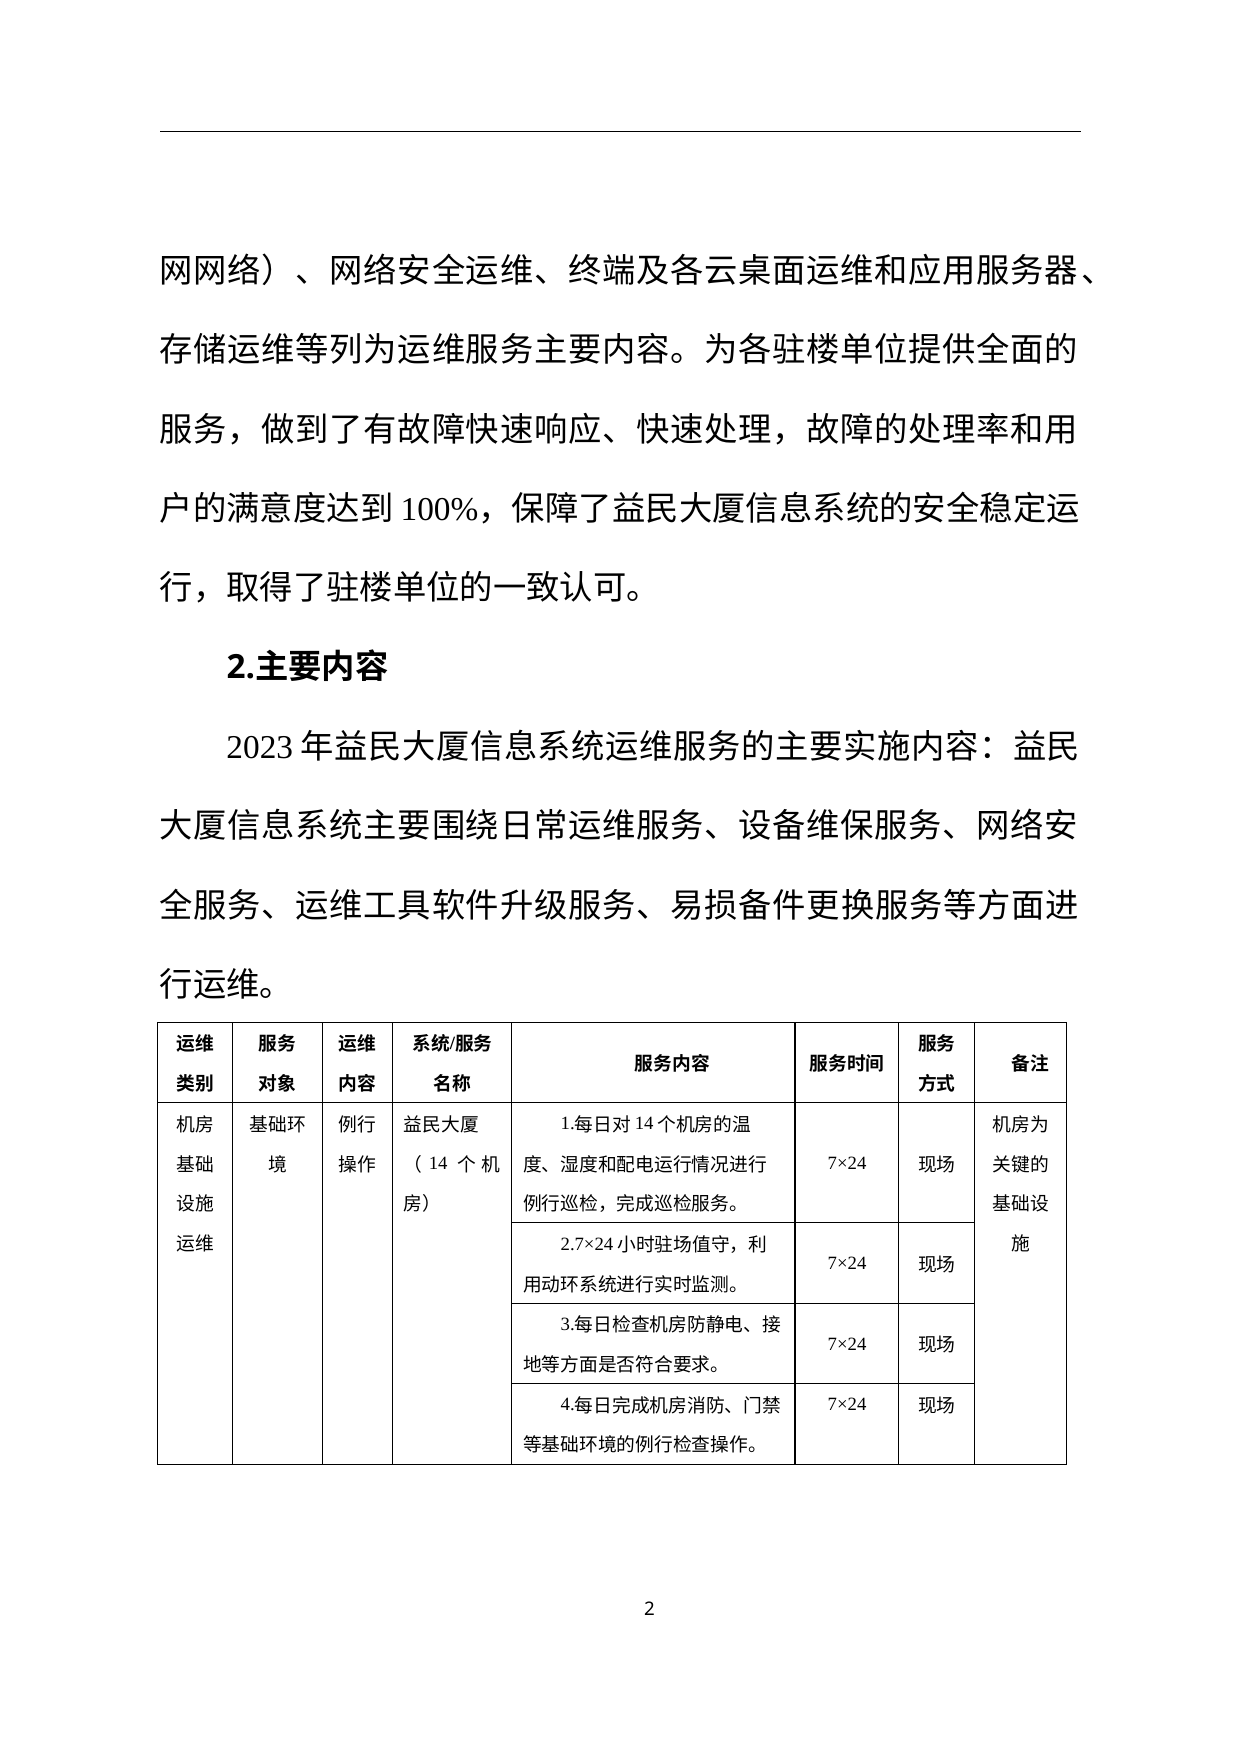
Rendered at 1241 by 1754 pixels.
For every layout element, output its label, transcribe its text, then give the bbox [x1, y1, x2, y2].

table_cell 7×24 [796, 1223, 898, 1303]
table_header 服务 对象 [233, 1023, 322, 1102]
table_header 服务内容 [512, 1023, 794, 1102]
subtitle 2.主要内容 [159, 625, 1081, 704]
table_cell 7×24 [796, 1304, 898, 1383]
table_cell 机房为关键的基础设施 [975, 1103, 1066, 1463]
table_header 系统/服务名称 [393, 1023, 511, 1102]
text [159, 228, 1081, 625]
table_cell 机房基础设施 运维 [158, 1103, 232, 1463]
table_cell 现场 [899, 1384, 974, 1463]
table_cell 益民大厦 （14个机房） [393, 1103, 511, 1463]
table_header 服务方式 [899, 1023, 974, 1102]
table_cell 1.每日对14个机房的温度、湿度和配电运行情况进行例行巡检，完成巡检服务。 [512, 1103, 794, 1222]
table_cell 3.每日检查机房防静电、接地等方面是否符合要求。 [512, 1304, 794, 1383]
table_cell 现场 [899, 1304, 974, 1383]
table_header 运维类别 [158, 1023, 232, 1102]
text 2023年益民大厦信息系统运维服务的主要实施内容：益民大厦信息系统主要围绕日常运维服务、设备维保服务、网络安全服务、运维工具软件升级服务、易损备件更换服务等方面进行运维。 [159, 704, 1081, 1022]
table_cell 例行操作 [323, 1103, 392, 1463]
table_cell 7×24 [796, 1384, 898, 1463]
table_cell 基础环境 [233, 1103, 322, 1463]
table_header 运维内容 [323, 1023, 392, 1102]
table_header 备注 [975, 1023, 1066, 1102]
table_header 服务时间 [796, 1023, 898, 1102]
table_cell 现场 [899, 1103, 974, 1222]
table_cell 现场 [899, 1223, 974, 1303]
table_cell 4.每日完成机房消防、门禁等基础环境的例行检查操作。 [512, 1384, 794, 1463]
table_cell 7×24 [796, 1103, 898, 1222]
table_cell 2.7×24小时驻场值守，利用动环系统进行实时监测。 [512, 1223, 794, 1303]
